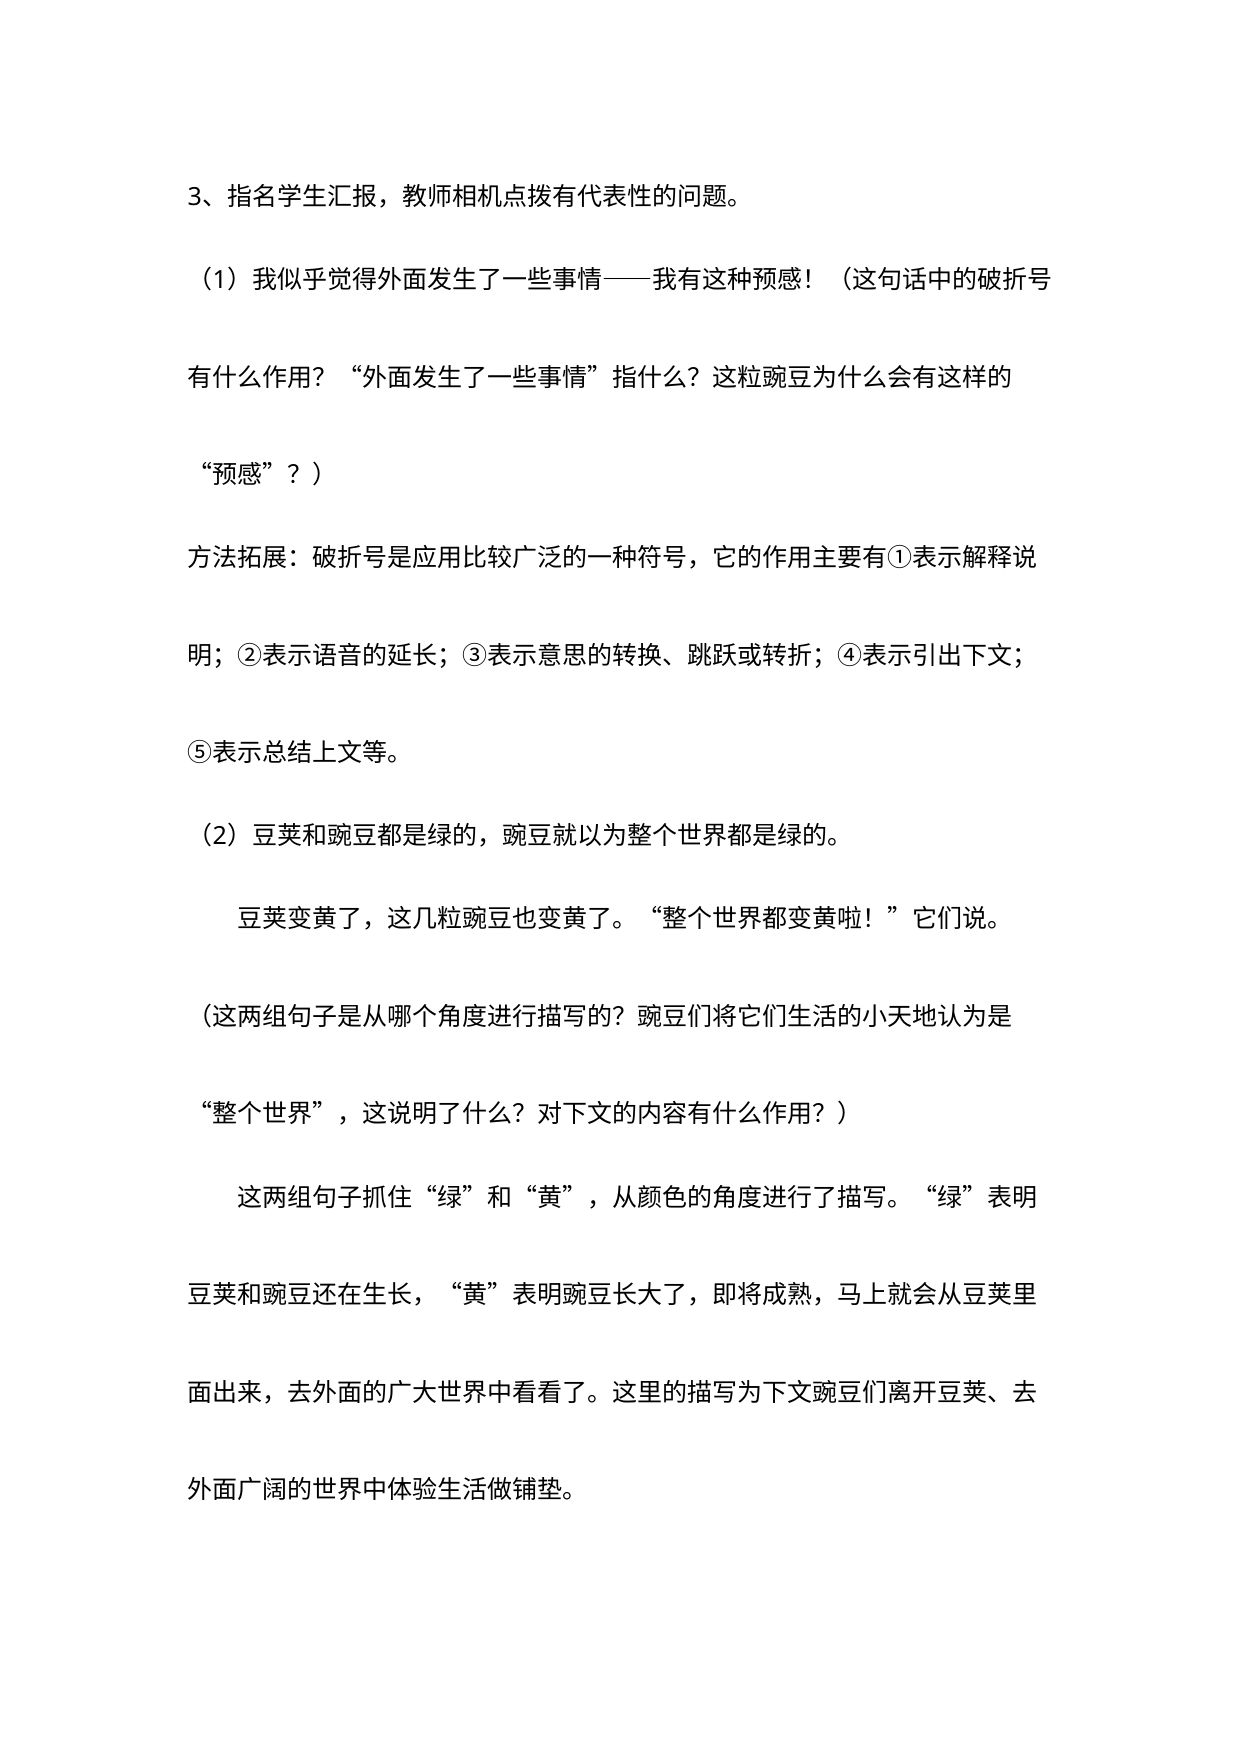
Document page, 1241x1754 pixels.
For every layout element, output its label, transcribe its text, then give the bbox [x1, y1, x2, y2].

text 3、指名学生汇报，教师相机点拨有代表性的问题。 [187, 162, 1053, 227]
text 这两组句子抓住“绿”和“黄”，从颜色的角度进行了描写。“绿”表明豆荚和豌豆还在生长，“黄”表明豌豆长大了，即将成熟，马上就会从豆荚里面出来，去外面的广大世界中看看了。这里的描写为下文豌豆们离开豆荚、去外面广阔的世界中体验生活做铺垫。 [187, 1163, 1053, 1520]
text （1）我似乎觉得外面发生了一些事情——我有这种预感！（这句话中的破折号有什么作用？“外面发生了一些事情”指什么？这粒豌豆为什么会有这样的“预感”？） [187, 245, 1053, 505]
text 豆荚变黄了，这几粒豌豆也变黄了。“整个世界都变黄啦！”它们说。（这两组句子是从哪个角度进行描写的？豌豆们将它们生活的小天地认为是“整个世界”，这说明了什么？对下文的内容有什么作用？） [187, 884, 1053, 1144]
text 方法拓展：破折号是应用比较广泛的一种符号，它的作用主要有①表示解释说明；②表示语音的延长；③表示意思的转换、跳跃或转折；④表示引出下文；⑤表示总结上文等。 [187, 523, 1053, 783]
text （2）豆荚和豌豆都是绿的，豌豆就以为整个世界都是绿的。 [187, 801, 1053, 866]
